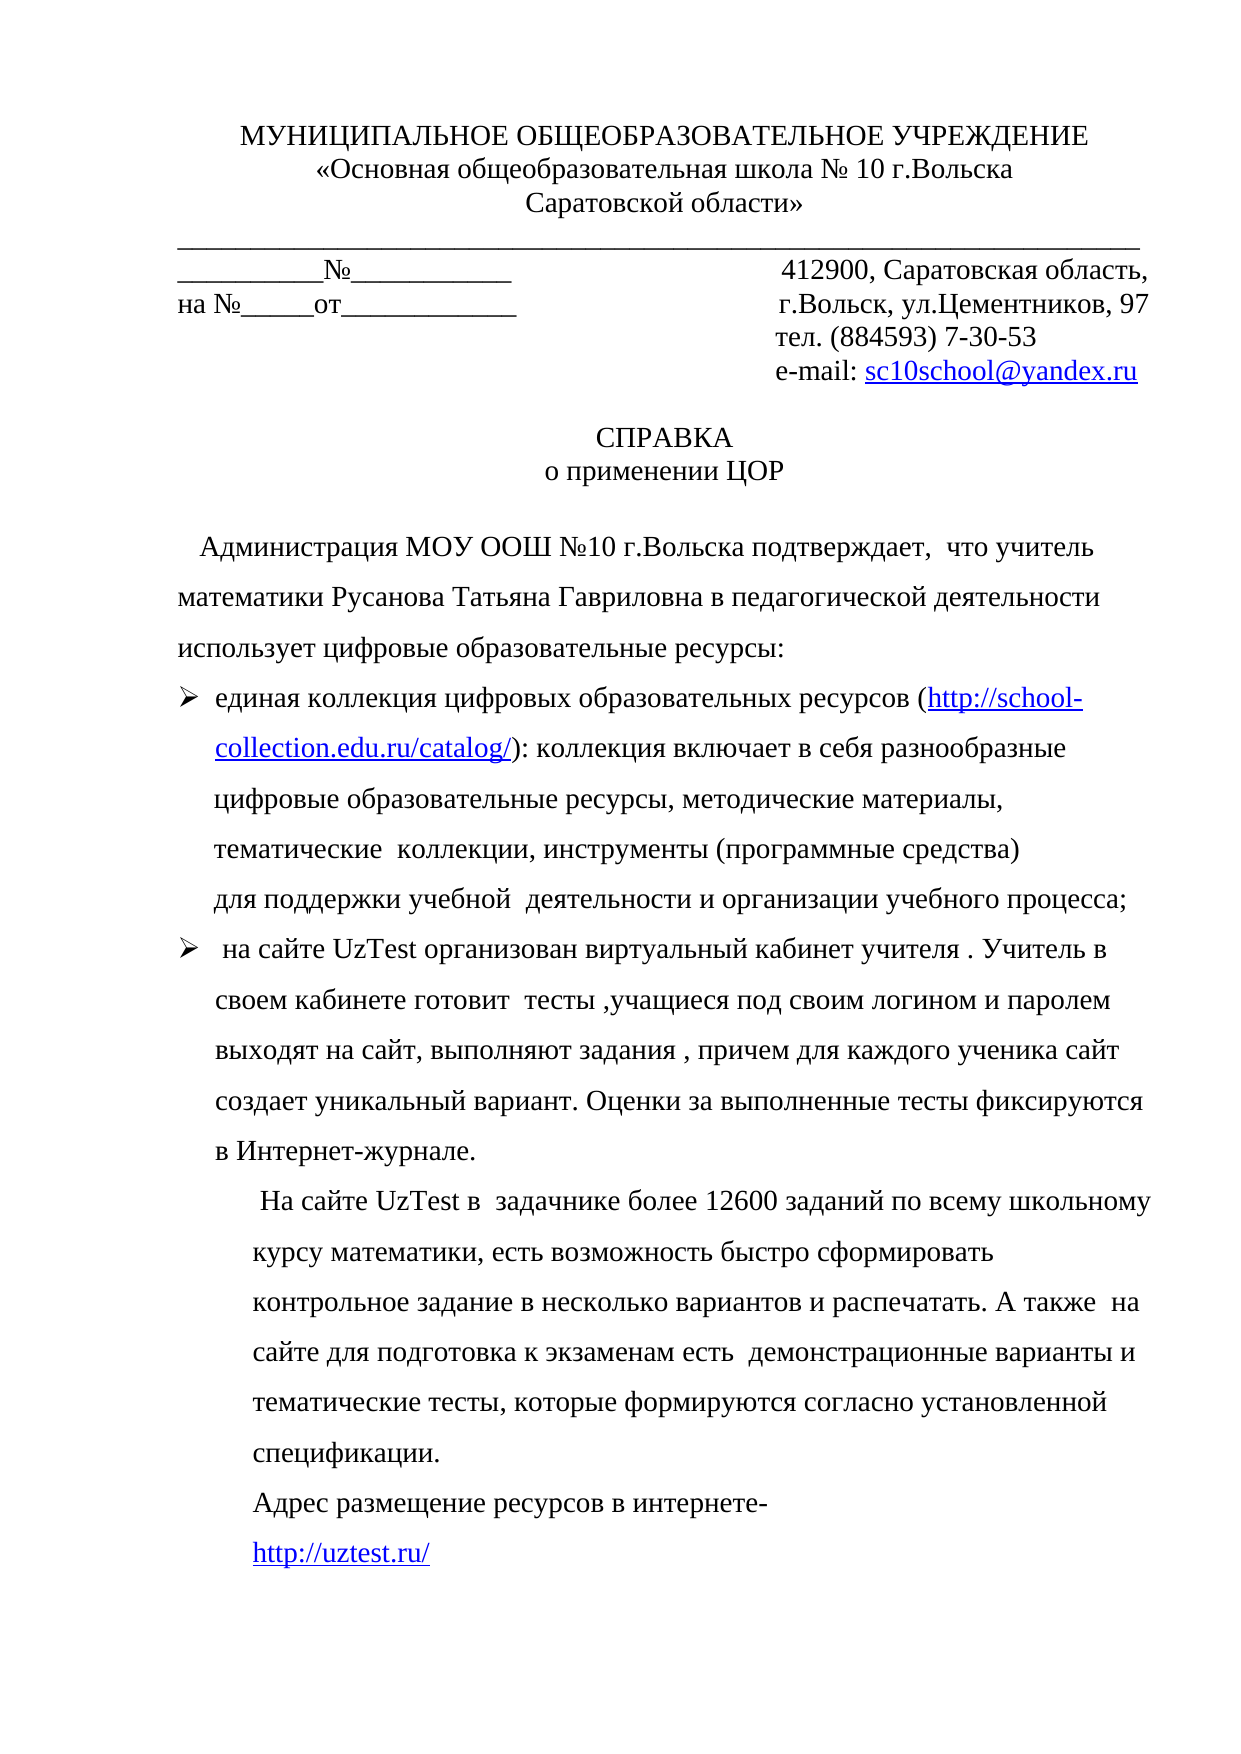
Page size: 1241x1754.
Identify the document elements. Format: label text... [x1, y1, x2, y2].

text МУНИЦИПАЛЬНОЕ ОБЩЕОБРАЗОВАТЕЛЬНОЕ УЧРЕЖДЕНИЕ [177, 118, 1152, 152]
text Саратовской области» [177, 185, 1152, 219]
text «Основная общеобразовательная школа № 10 г.Вольска [177, 152, 1152, 185]
text для поддержки учебной деятельности и организации учебного процесса; [177, 881, 1152, 915]
text __________№___________ 412900, Саратовская область, [177, 252, 1152, 286]
list единая коллекция цифровых образовательных ресурсов (http://school-collection.edu.ru/catalog/): коллекция включает в себя разнообразные [177, 680, 1152, 764]
list На сайте UzTest в задачнике более 12600 заданий по всему школьному курсу математики, есть возможность быстро сформировать контрольное задание в несколько вариантов и распечатать. А также на сайте для подготовка к экзаменам есть демонстрационные варианты и тематические тесты, которые формируются согласно установленной спецификации. [252, 1183, 1152, 1468]
list Адрес размещение ресурсов в интернете- [252, 1485, 1152, 1519]
text цифровые образовательные ресурсы, методические материалы, [177, 781, 1152, 814]
text СПРАВКА [177, 420, 1152, 453]
text на №_____от____________ г.Вольск, ул.Цементников, 97 [177, 286, 1152, 319]
list http://uztest.ru/ [252, 1536, 1152, 1569]
text Администрация МОУ ООШ №10 г.Вольска подтверждает, что учитель математики Русанова Татьяна Гавриловна в педагогической деятельности использует цифровые образовательные ресурсы: [177, 529, 1152, 663]
text тел. (884593) 7-30-53 [177, 319, 1152, 353]
text __________________________________________________________________ [177, 219, 1152, 252]
text e-mail: sc10school@yandex.ru [177, 353, 1152, 386]
text о применении ЦОР [177, 453, 1152, 487]
list на сайте UzTest организован виртуальный кабинет учителя . Учитель в своем кабинете готовит тесты ,учащиеся под своим логином и паролем выходят на сайт, выполняют задания , причем для каждого ученика сайт создает уникальный вариант. Оценки за выполненные тесты фиксируются в Интернет-журнале. [177, 932, 1152, 1167]
text тематические коллекции, инструменты (программные средства) [177, 831, 1152, 864]
